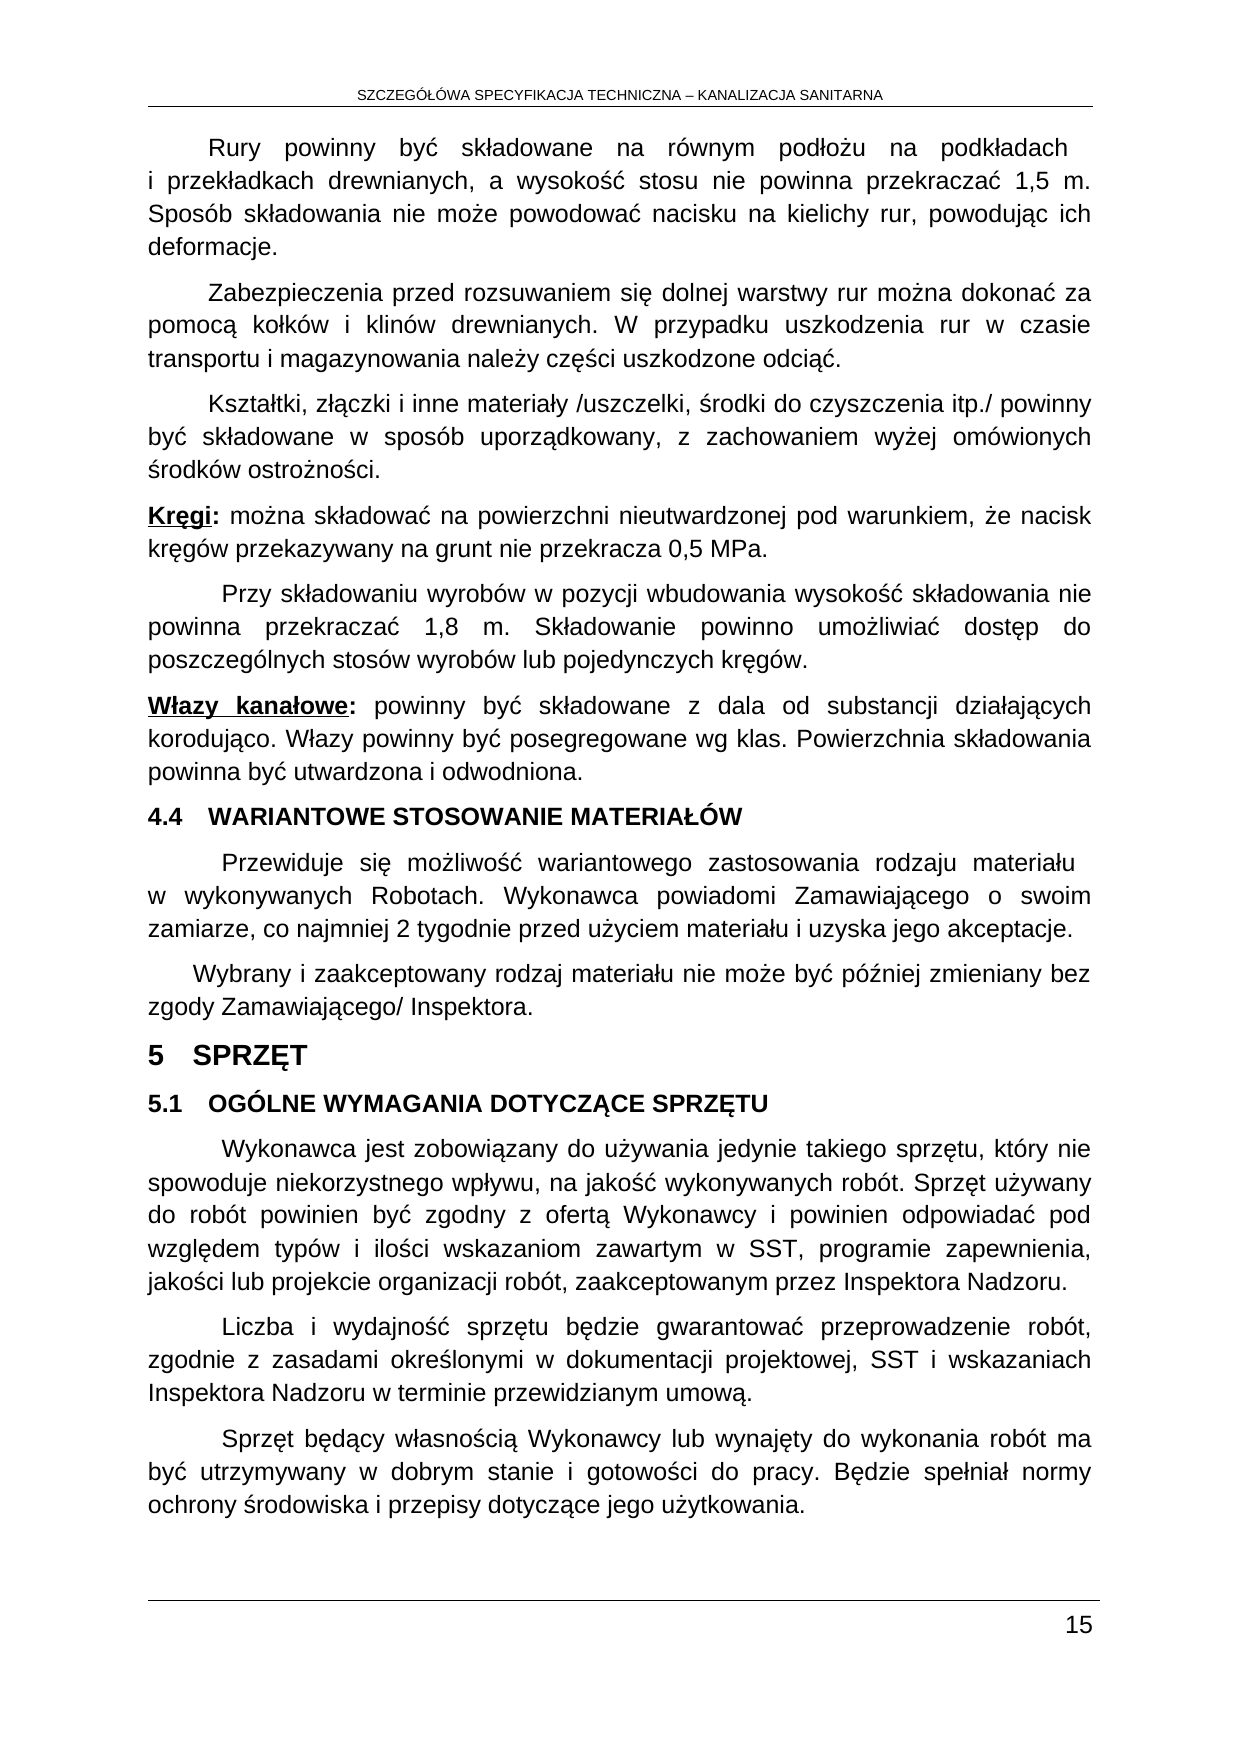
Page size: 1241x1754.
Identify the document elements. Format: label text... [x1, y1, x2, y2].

text Przewiduje się możliwość wariantowego zastosowania rodzaju materiału w wykonywanych Robotach. Wykonawca powiadomi Zamawiającego o swoim zamiarze, co najmniej 2 tygodnie przed użyciem materiału i uzyska jego akceptacje. [148, 848, 1093, 943]
text Wykonawca jest zobowiązany do używania jedynie takiego sprzętu, który nie spowoduje niekorzystnego wpływu, na jakość wykonywanych robót. Sprzęt używany do robót powinien być zgodny z ofertą Wykonawcy i powinien odpowiadać pod względem typów i ilości wskazaniom zawartym w SST, programie zapewnienia, jakości lub projekcie organizacji robót, zaakceptowanym przez Inspektora Nadzoru. [148, 1134, 1093, 1295]
subtitle WARIANTOWE STOSOWANIE MATERIAŁÓW [148, 802, 1093, 831]
text Włazy kanałowe: powinny być składowane z dala od substancji działających korodująco. Włazy powinny być posegregowane wg klas. Powierzchnia składowania powinna być utwardzona i odwodniona. [148, 691, 1093, 786]
text Kręgi: można składować na powierzchni nieutwardzonej pod warunkiem, że nacisk kręgów przekazywany na grunt nie przekracza 0,5 MPa. [148, 501, 1093, 562]
text Sprzęt będący własnością Wykonawcy lub wynajęty do wykonania robót ma być utrzymywany w dobrym stanie i gotowości do pracy. Będzie spełniał normy ochrony środowiska i przepisy dotyczące jego użytkowania. [148, 1424, 1093, 1518]
text Wybrany i zaakceptowany rodzaj materiału nie może być później zmieniany bez zgody Zamawiającego/ Inspektora. [148, 959, 1093, 1021]
text Rury powinny być składowane na równym podłożu na podkładach i przekładkach drewnianych, a wysokość stosu nie powinna przekraczać 1,5 m. Sposób składowania nie może powodować nacisku na kielichy rur, powodując ich deformacje. [148, 133, 1093, 261]
text Przy składowaniu wyrobów w pozycji wbudowania wysokość składowania nie powinna przekraczać 1,8 m. Składowanie powinno umożliwiać dostęp do poszczególnych stosów wyrobów lub pojedynczych kręgów. [148, 579, 1093, 674]
subtitle OGÓLNE WYMAGANIA DOTYCZĄCE SPRZĘTU [148, 1089, 1093, 1118]
subtitle SPRZĘT [148, 1038, 1093, 1071]
text Liczba i wydajność sprzętu będzie gwarantować przeprowadzenie robót, zgodnie z zasadami określonymi w dokumentacji projektowej, SST i wskazaniach Inspektora Nadzoru w terminie przewidzianym umową. [148, 1312, 1093, 1407]
text Kształtki, złączki i inne materiały /uszczelki, środki do czyszczenia itp./ powinny być składowane w sposób uporządkowany, z zachowaniem wyżej omówionych środków ostrożności. [148, 389, 1093, 484]
text Zabezpieczenia przed rozsuwaniem się dolnej warstwy rur można dokonać za pomocą kołków i klinów drewnianych. W przypadku uszkodzenia rur w czasie transportu i magazynowania należy części uszkodzone odciąć. [148, 277, 1093, 372]
